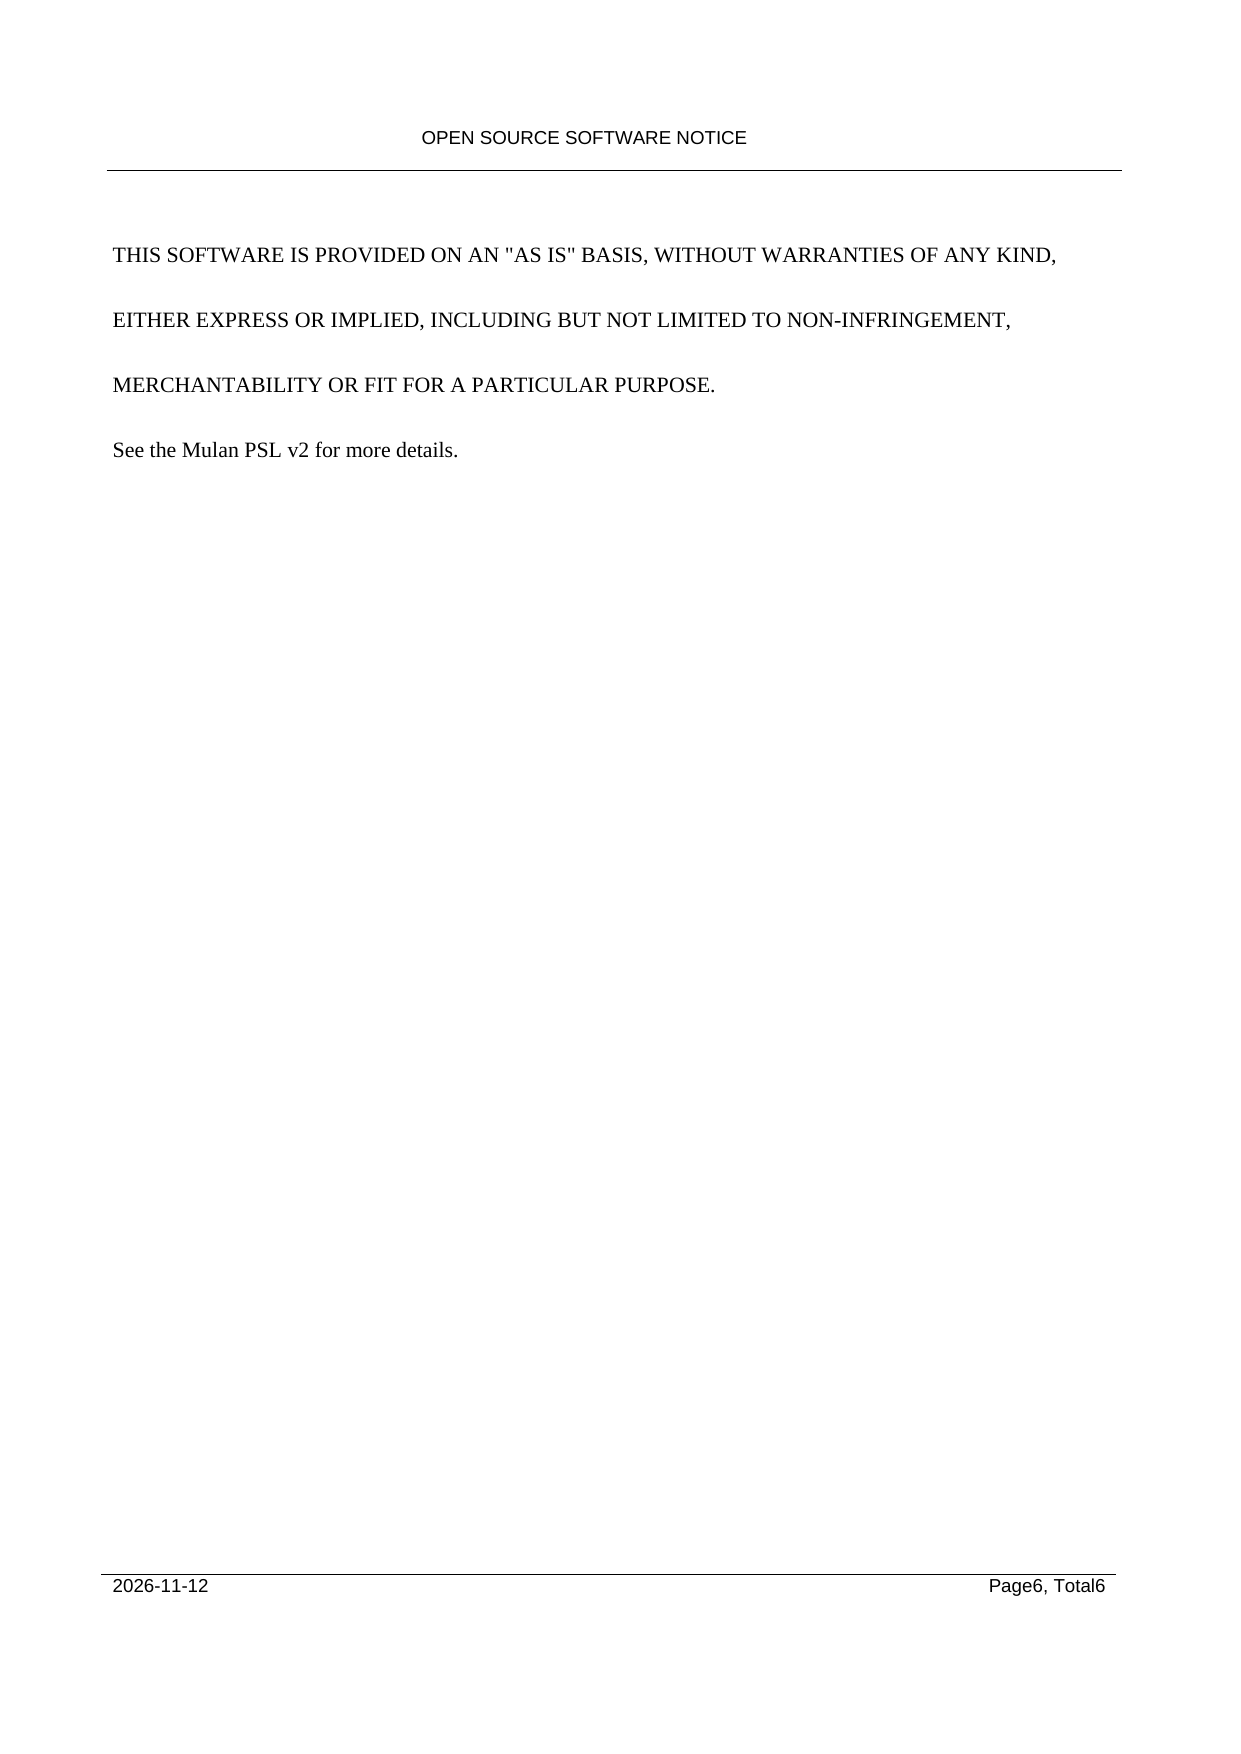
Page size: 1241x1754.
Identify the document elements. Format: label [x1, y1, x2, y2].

text [112, 206, 1128, 466]
